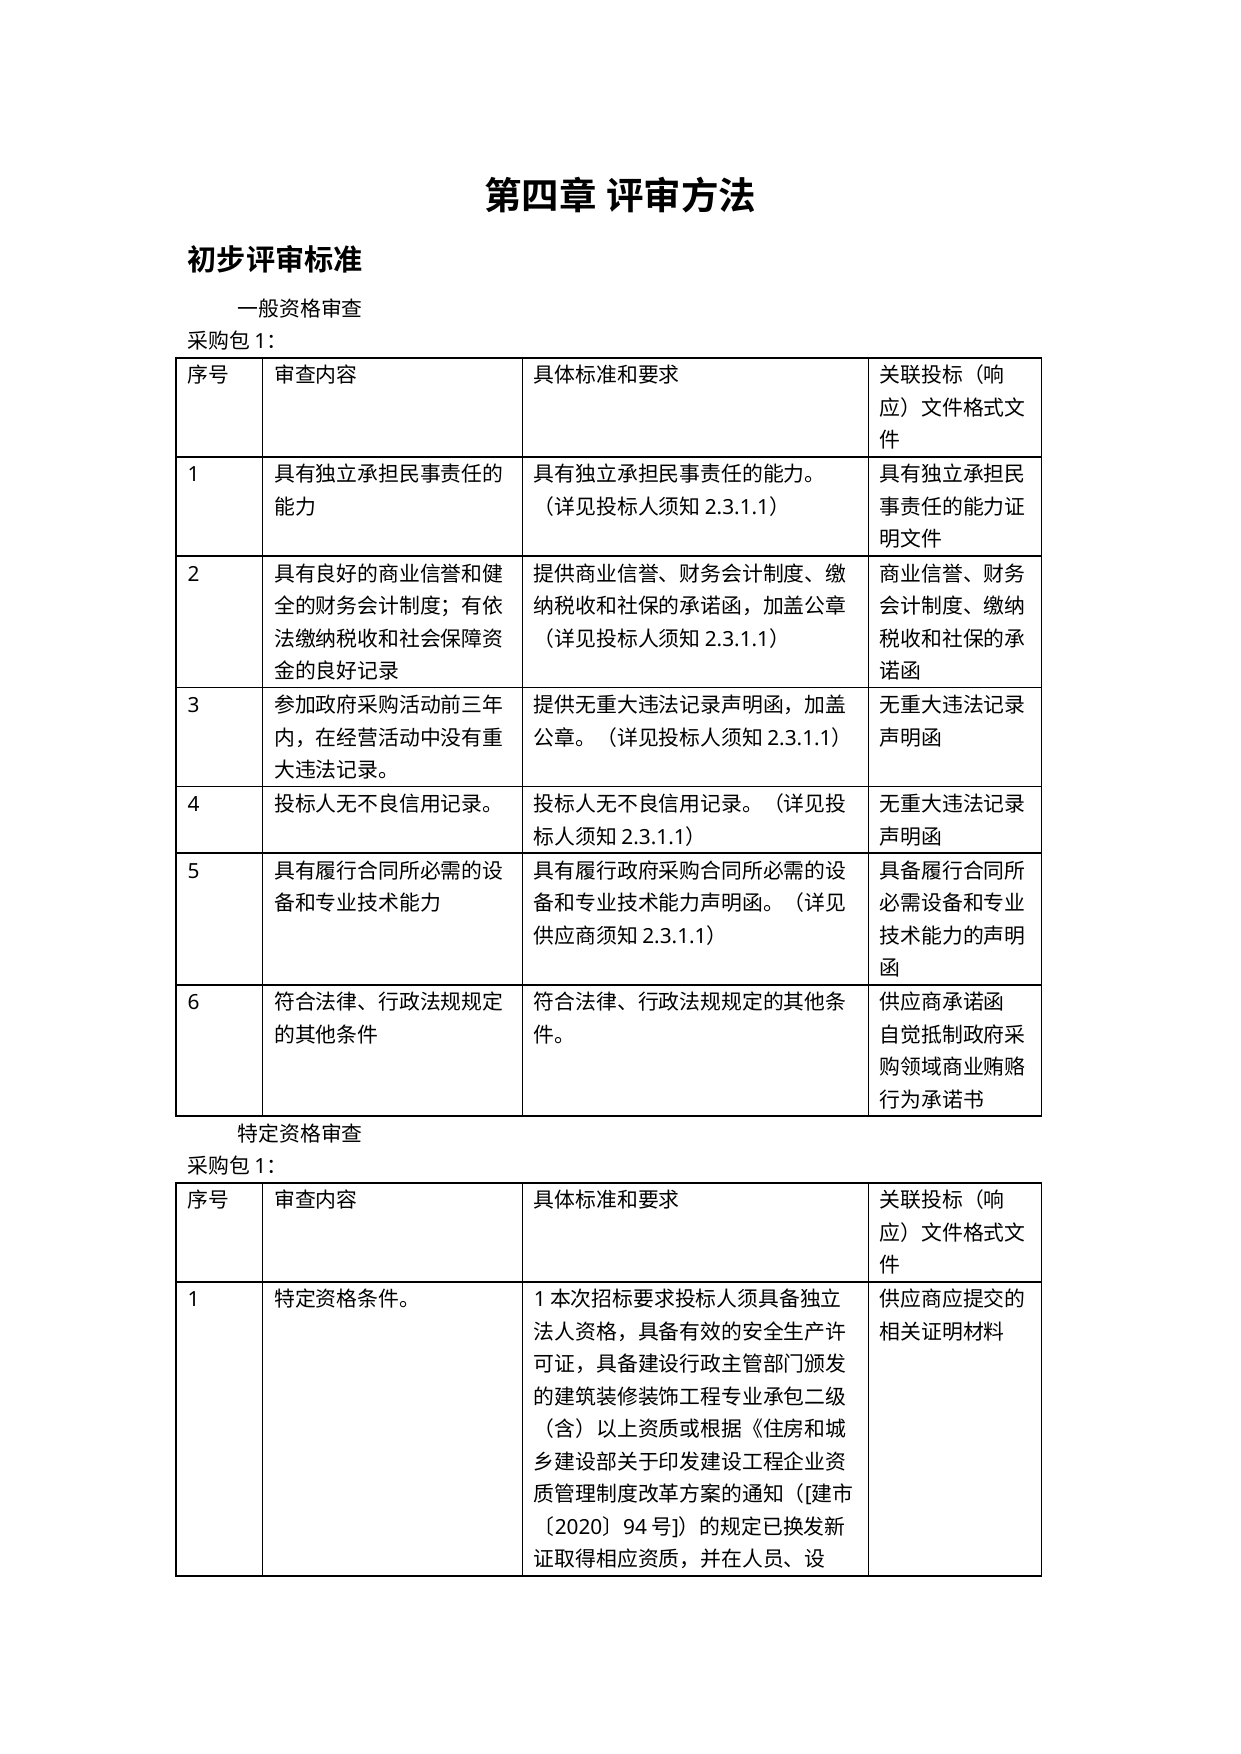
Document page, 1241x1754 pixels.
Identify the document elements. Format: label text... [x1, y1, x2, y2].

table_cell 供应商承诺函 自觉抵制政府采购领域商业贿赂行为承诺书 [869, 986, 1041, 1115]
table_header 序号 [177, 1184, 262, 1281]
table_cell 1 [177, 458, 262, 555]
table_header 关联投标（响应）文件格式文件 [869, 359, 1041, 456]
table_cell 无重大违法记录声明函 [869, 688, 1041, 786]
table_cell 具有独立承担民事责任的能力 [263, 458, 522, 555]
table_header 具体标准和要求 [523, 359, 868, 456]
table_cell 3 [177, 688, 262, 786]
table_cell 供应商应提交的相关证明材料 [869, 1283, 1041, 1575]
table_cell 无重大违法记录声明函 [869, 787, 1041, 852]
table_cell 1 [177, 1283, 262, 1575]
table_header 审查内容 [263, 1184, 522, 1281]
table_cell 具备履行合同所必需设备和专业技术能力的声明函 [869, 854, 1041, 984]
table_cell 投标人无不良信用记录。 [263, 787, 522, 852]
text 采购包1： [187, 1149, 1053, 1182]
table_cell 6 [177, 986, 262, 1115]
table_cell 提供商业信誉、财务会计制度、缴纳税收和社保的承诺函，加盖公章（详见投标人须知2.3.1.1） [523, 557, 868, 687]
text 一般资格审查 [187, 292, 1053, 324]
table_cell 具有履行合同所必需的设备和专业技术能力 [263, 854, 522, 984]
text 初步评审标准 [187, 227, 1053, 292]
table_cell 符合法律、行政法规规定的其他条件。 [523, 986, 868, 1115]
text 采购包1： [187, 324, 1053, 357]
text 特定资格审查 [187, 1117, 1053, 1149]
table_header 序号 [177, 359, 262, 456]
table_cell 具有独立承担民事责任的能力。（详见投标人须知2.3.1.1） [523, 458, 868, 555]
table_cell 特定资格条件。 [263, 1283, 522, 1575]
table_cell 商业信誉、财务会计制度、缴纳税收和社保的承诺函 [869, 557, 1041, 687]
table_cell 5 [177, 854, 262, 984]
table_header 具体标准和要求 [523, 1184, 868, 1281]
table_cell 投标人无不良信用记录。（详见投标人须知2.3.1.1） [523, 787, 868, 852]
table_cell 具有良好的商业信誉和健全的财务会计制度；有依法缴纳税收和社会保障资金的良好记录 [263, 557, 522, 687]
text 第四章 评审方法 [187, 162, 1053, 227]
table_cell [523, 1283, 868, 1575]
table_header 关联投标（响应）文件格式文件 [869, 1184, 1041, 1281]
table_header 审查内容 [263, 359, 522, 456]
table_cell 具有履行政府采购合同所必需的设备和专业技术能力声明函。（详见供应商须知2.3.1.1） [523, 854, 868, 984]
table_cell 2 [177, 557, 262, 687]
table_cell 4 [177, 787, 262, 852]
table_cell 提供无重大违法记录声明函，加盖公章。（详见投标人须知2.3.1.1） [523, 688, 868, 786]
table_cell 符合法律、行政法规规定的其他条件 [263, 986, 522, 1115]
table_cell 具有独立承担民事责任的能力证明文件 [869, 458, 1041, 555]
table_cell 参加政府采购活动前三年内，在经营活动中没有重大违法记录。 [263, 688, 522, 786]
